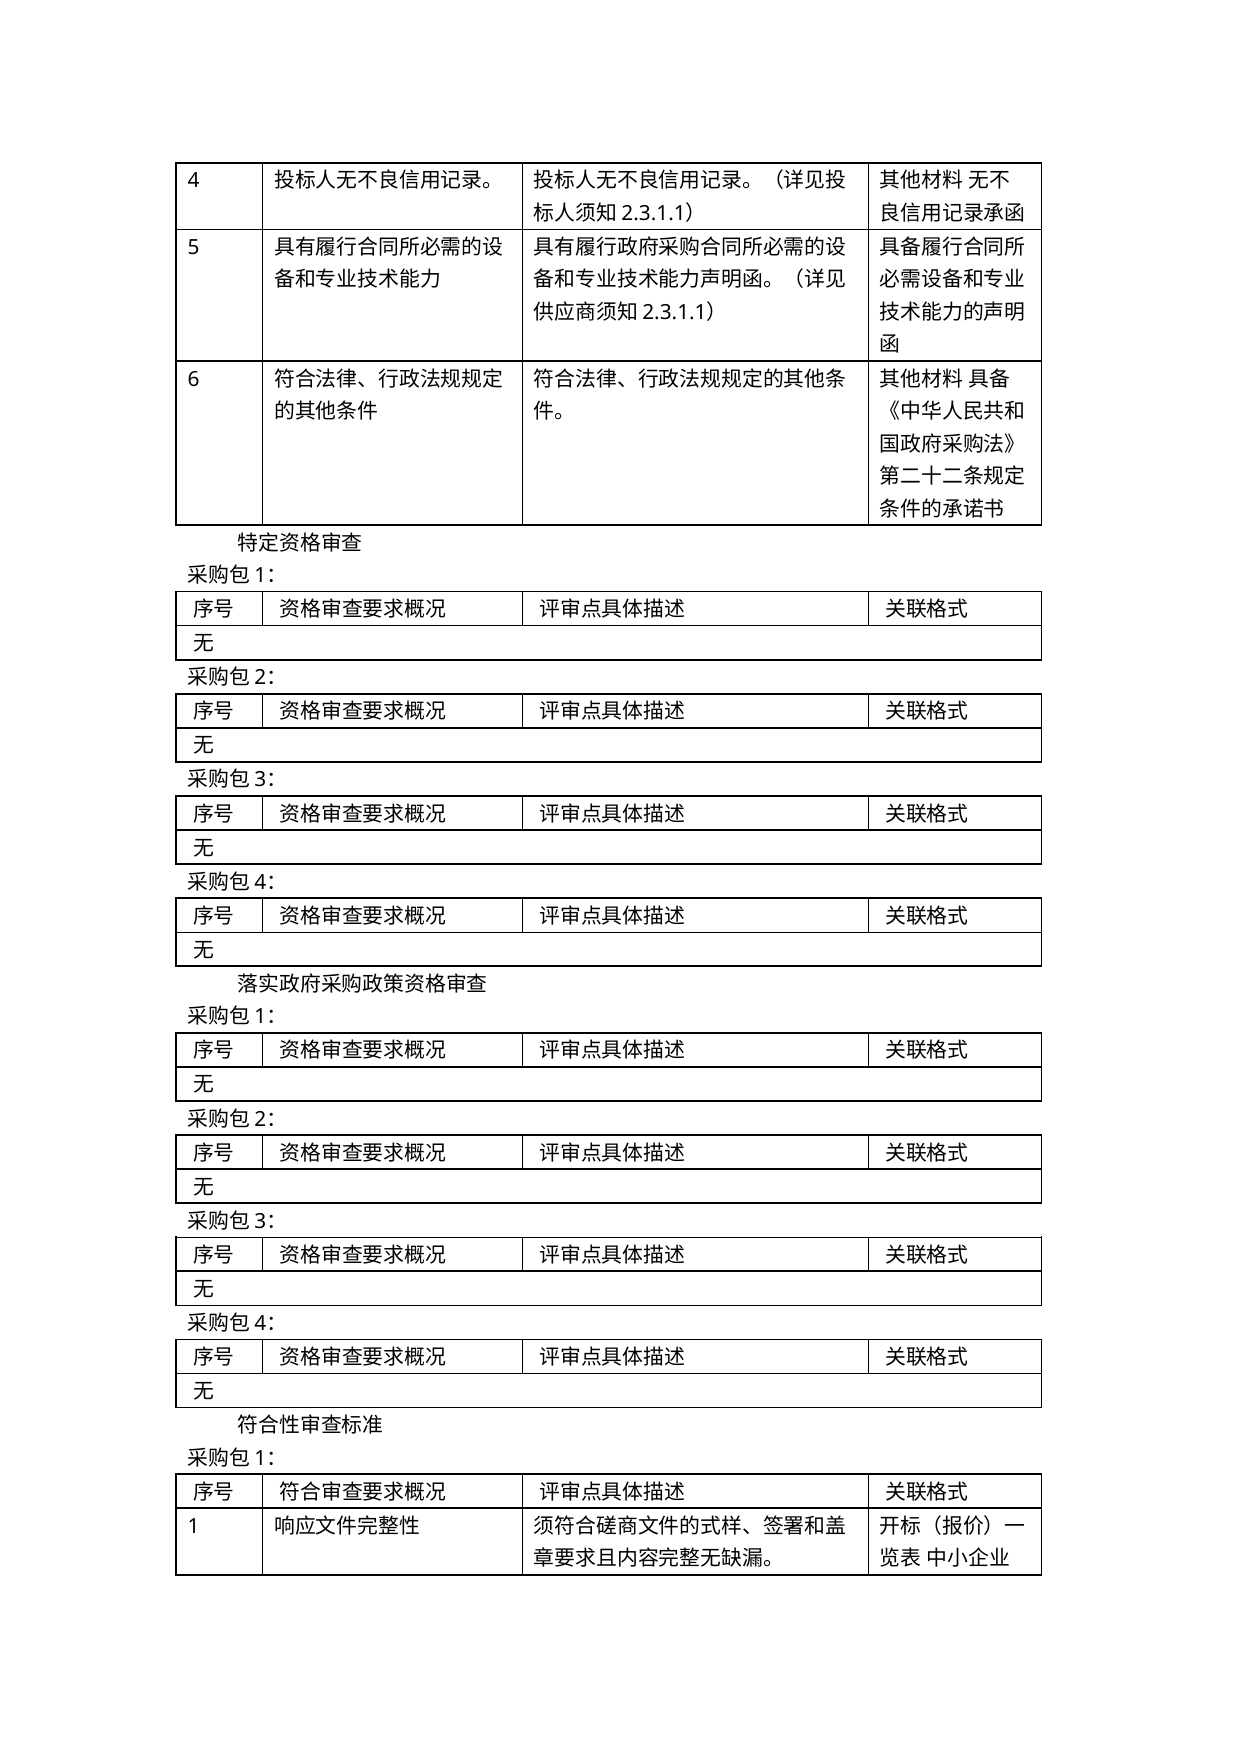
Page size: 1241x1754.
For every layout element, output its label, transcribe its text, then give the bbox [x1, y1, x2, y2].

table_header 关联格式 [869, 1475, 1041, 1507]
table_header 序号 [177, 1034, 262, 1066]
table_header 关联格式 [869, 899, 1041, 931]
table_cell 具备履行合同所必需设备和专业技术能力的声明函 [869, 230, 1041, 360]
table_header 关联格式 [869, 1340, 1041, 1373]
table_header 序号 [177, 695, 262, 727]
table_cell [869, 1509, 1041, 1574]
table_cell 无 [177, 933, 1041, 965]
table_header 资格审查要求概况 [263, 1238, 522, 1270]
table_header 资格审查要求概况 [263, 1136, 522, 1168]
table_cell 无 [177, 831, 1041, 863]
table_header 关联格式 [869, 1238, 1041, 1270]
table_header 关联格式 [869, 592, 1041, 625]
table_cell 投标人无不良信用记录。 [263, 164, 522, 228]
table_header 资格审查要求概况 [263, 899, 522, 931]
table_cell 投标人无不良信用记录。（详见投标人须知2.3.1.1） [523, 164, 868, 228]
table_header 序号 [177, 592, 262, 625]
table_header 资格审查要求概况 [263, 592, 522, 625]
text 采购包1： [187, 558, 1053, 591]
table_cell 无 [177, 1272, 1041, 1304]
table_header 资格审查要求概况 [263, 1034, 522, 1066]
text 采购包3： [187, 763, 1053, 795]
text 采购包2： [187, 1102, 1053, 1134]
table_cell 5 [177, 230, 262, 360]
table_header 序号 [177, 1238, 262, 1270]
table_header 资格审查要求概况 [263, 695, 522, 727]
table_header 序号 [177, 1136, 262, 1168]
text 采购包1： [187, 1441, 1053, 1473]
table_header 关联格式 [869, 797, 1041, 829]
table_cell 具有履行政府采购合同所必需的设备和专业技术能力声明函。（详见供应商须知2.3.1.1） [523, 230, 868, 360]
table_header 评审点具体描述 [523, 1136, 868, 1168]
table_cell 符合法律、行政法规规定的其他条件 [263, 362, 522, 524]
table_header 序号 [177, 899, 262, 931]
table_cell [523, 1509, 868, 1574]
table_header 评审点具体描述 [523, 1340, 868, 1373]
table_header 评审点具体描述 [523, 1475, 868, 1507]
table_cell 响应文件完整性 [263, 1509, 522, 1574]
table_cell 无 [177, 626, 1041, 659]
table_header 关联格式 [869, 695, 1041, 727]
table_header 评审点具体描述 [523, 899, 868, 931]
table_cell 4 [177, 164, 262, 228]
table_cell 其他材料 无不良信用记录承函 [869, 164, 1041, 228]
table_header 资格审查要求概况 [263, 1340, 522, 1373]
text 采购包4： [187, 865, 1053, 897]
table_header 关联格式 [869, 1034, 1041, 1066]
table_cell 无 [177, 729, 1041, 761]
table_header 关联格式 [869, 1136, 1041, 1168]
table_header 评审点具体描述 [523, 695, 868, 727]
text 落实政府采购政策资格审查 [187, 967, 1053, 999]
table_cell 具有履行合同所必需的设备和专业技术能力 [263, 230, 522, 360]
table_cell 6 [177, 362, 262, 524]
text 采购包4： [187, 1306, 1053, 1338]
text 特定资格审查 [187, 526, 1053, 558]
text 采购包3： [187, 1204, 1053, 1236]
table_header 序号 [177, 1475, 262, 1507]
table_header 评审点具体描述 [523, 1238, 868, 1270]
table_header 评审点具体描述 [523, 797, 868, 829]
table_cell 其他材料 具备《中华人民共和国政府采购法》第二十二条规定条件的承诺书 [869, 362, 1041, 524]
table_header 资格审查要求概况 [263, 797, 522, 829]
table_header 序号 [177, 1340, 262, 1373]
table_header 评审点具体描述 [523, 592, 868, 625]
table_cell 无 [177, 1374, 1041, 1407]
text 采购包1： [187, 999, 1053, 1032]
table_cell 符合法律、行政法规规定的其他条件。 [523, 362, 868, 524]
table_header 评审点具体描述 [523, 1034, 868, 1066]
text 符合性审查标准 [187, 1408, 1053, 1441]
table_cell 无 [177, 1068, 1041, 1100]
text 采购包2： [187, 660, 1053, 693]
table_header 序号 [177, 797, 262, 829]
table_cell 无 [177, 1170, 1041, 1202]
table_cell 1 [177, 1509, 262, 1574]
table_header 符合审查要求概况 [263, 1475, 522, 1507]
